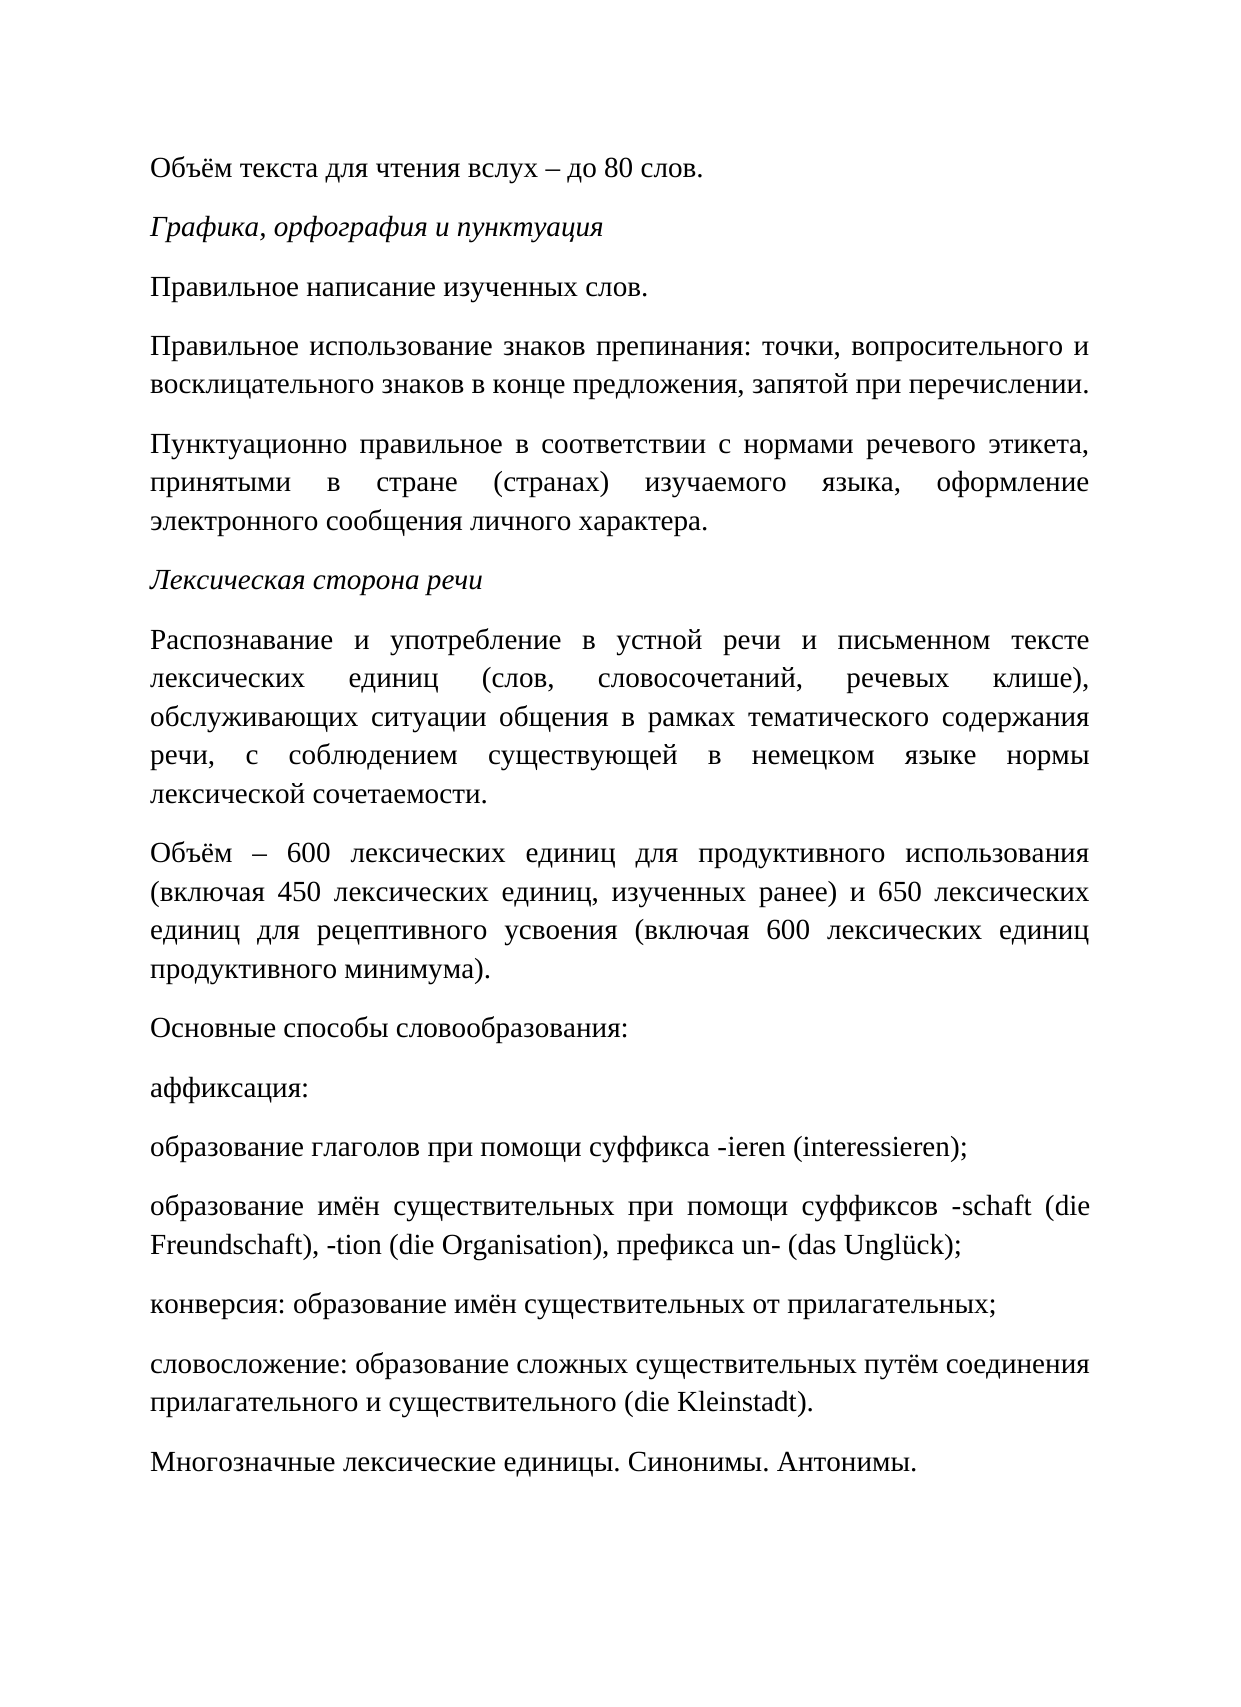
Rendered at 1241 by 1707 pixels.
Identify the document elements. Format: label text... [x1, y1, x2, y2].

text Лексическая сторона речи [150, 562, 1090, 596]
text Правильное написание изученных слов. [150, 269, 1090, 302]
text Распознавание и употребление в устной речи и письменном тексте лексических единиц (слов, словосочетаний, речевых клише), обслуживающих ситуации общения в рамках тематического содержания речи, с соблюдением существующей в немецком языке нормы лексической сочетаемости. [150, 622, 1090, 809]
text Пунктуационно правильное в соответствии с нормами речевого этикета, принятыми в стране (странах) изучаемого языка, оформление электронного сообщения личного характера. [150, 426, 1090, 537]
text Многозначные лексические единицы. Синонимы. Антонимы. [150, 1444, 1090, 1477]
text аффиксация: [150, 1070, 1090, 1103]
text Графика, орфография и пунктуация [150, 209, 1090, 243]
text образование имён существительных при помощи суффиксов -schaft (die Freundschaft), -tion (die Organisation), префикса un- (das Unglück); [150, 1188, 1090, 1261]
text Основные способы словообразования: [150, 1010, 1090, 1044]
text Правильное использование знаков препинания: точки, вопросительного и восклицательного знаков в конце предложения, запятой при перечислении. [150, 328, 1090, 400]
text образование глаголов при помощи суффикса -ieren (interessieren); [150, 1129, 1090, 1163]
text конверсия: образование имён существительных от прилагательных; [150, 1286, 1090, 1320]
text Объём текста для чтения вслух – до 80 слов. [150, 150, 1090, 183]
text Объём – 600 лексических единиц для продуктивного использования (включая 450 лексических единиц, изученных ранее) и 650 лексических единиц для рецептивного усвоения (включая 600 лексических единиц продуктивного минимума). [150, 835, 1090, 984]
text словосложение: образование сложных существительных путём соединения прилагательного и существительного (die Kleinstadt). [150, 1346, 1090, 1418]
